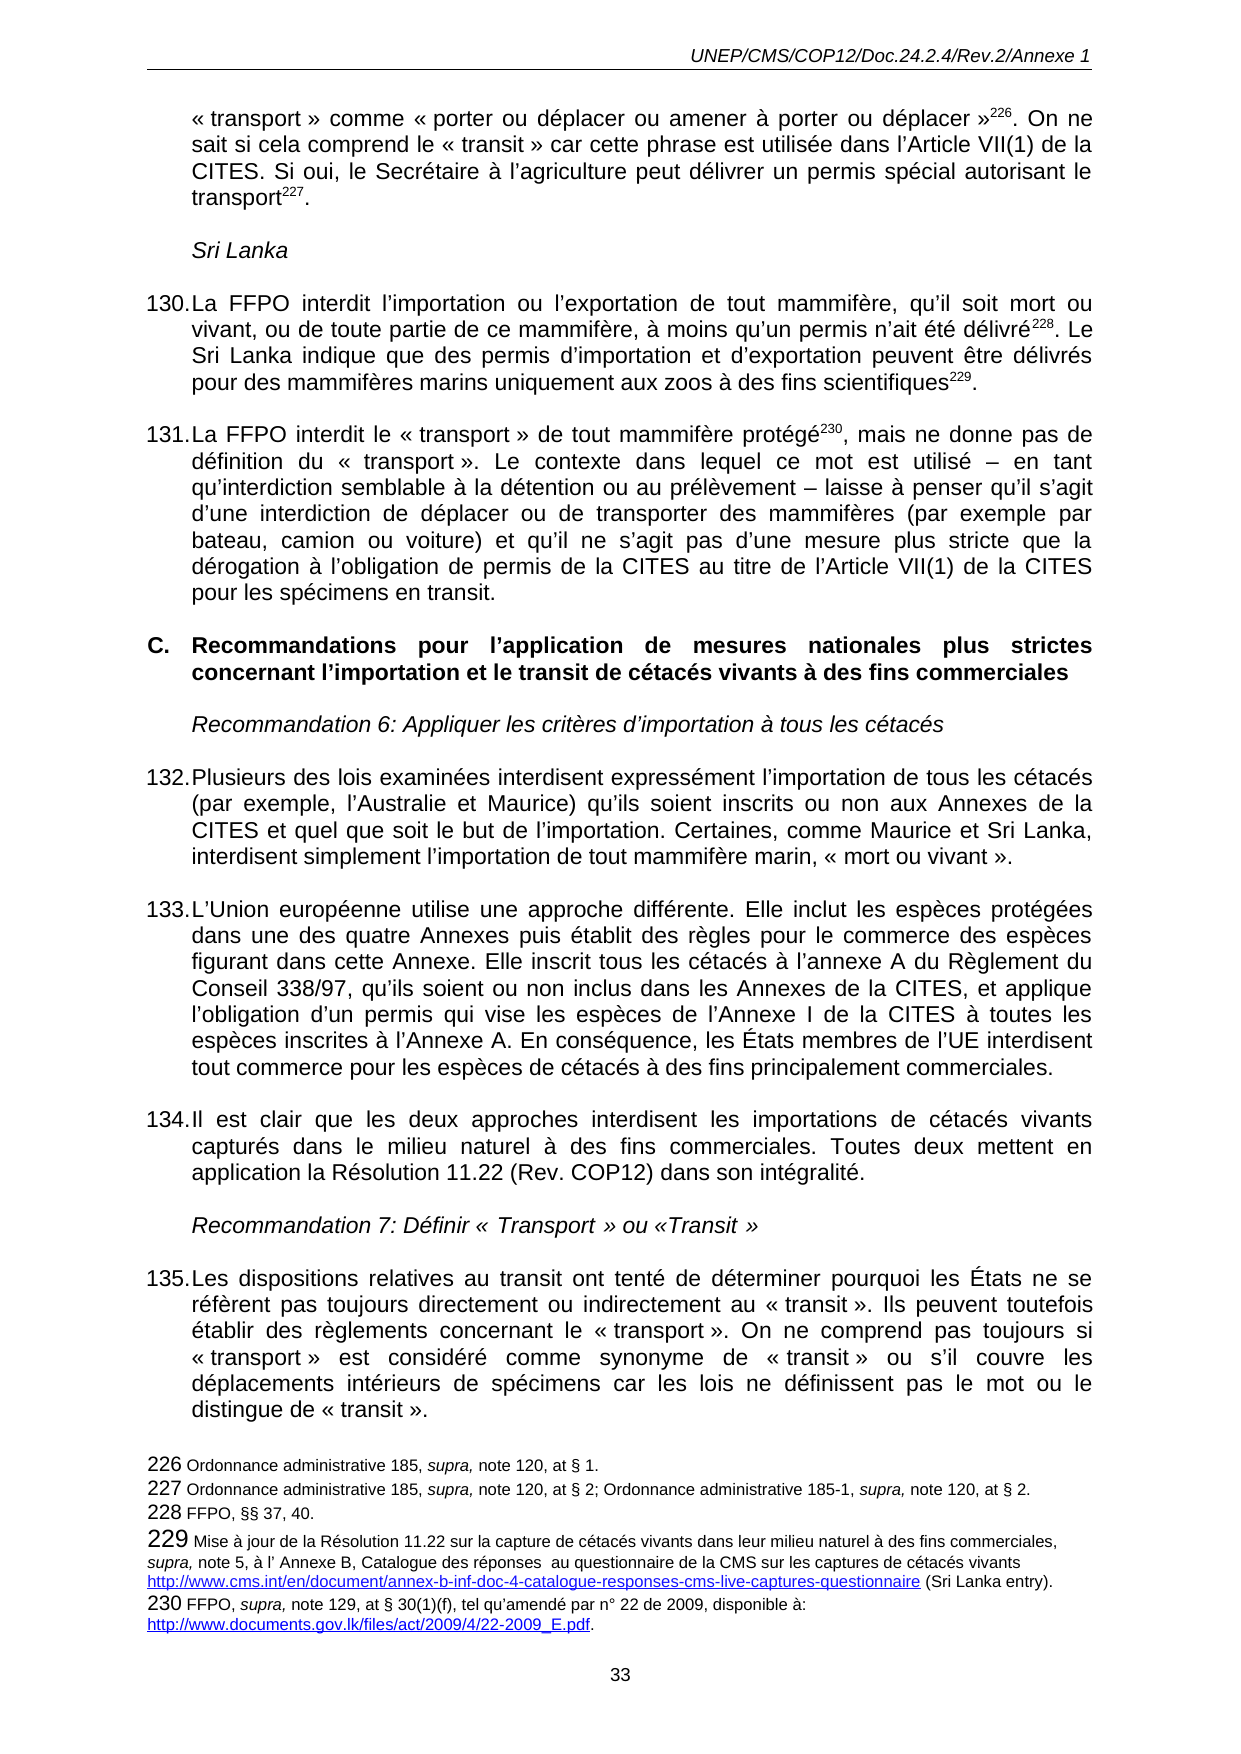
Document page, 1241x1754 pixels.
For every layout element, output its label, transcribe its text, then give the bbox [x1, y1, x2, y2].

list Aux Philippines, le « transport » des cétacés, morts ou vivants, est interdit. Les ordonnances administratives ne mentionnent pas le « transit » mais définissent le « transport » comme « porter ou déplacer ou amener à porter ou déplacer ». On ne sait si cela comprend le « transit » car cette phrase est utilisée dans l’Article VII(1) de la CITES. Si oui, le Secrétaire à l’agriculture peut délivrer un permis spécial autorisant le transport. [146, 105, 1093, 210]
list Plusieurs des lois examinées interdisent expressément l’importation de tous les cétacés (par exemple, l’Australie et Maurice) qu’ils soient inscrits ou non aux Annexes de la CITES et quel que soit le but de l’importation. Certaines, comme Maurice et Sri Lanka, interdisent simplement l’importation de tout mammifère marin, « mort ou vivant ». [146, 764, 1093, 869]
text Sri Lanka [191, 237, 1093, 263]
list La FFPO interdit le « transport » de tout mammifère protégé, mais ne donne pas de définition du « transport ». Le contexte dans lequel ce mot est utilisé – en tant qu’interdiction semblable à la détention ou au prélèvement – laisse à penser qu’il s’agit d’une interdiction de déplacer ou de transporter des mammifères (par exemple par bateau, camion ou voiture) et qu’il ne s’agit pas d’une mesure plus stricte que la dérogation à l’obligation de permis de la CITES au titre de l’Article VII(1) de la CITES pour les spécimens en transit. [146, 421, 1093, 606]
text Recommandation 6: Appliquer les critères d’importation à tous les cétacés [191, 711, 1093, 737]
list La FFPO interdit l’importation ou l’exportation de tout mammifère, qu’il soit mort ou vivant, ou de toute partie de ce mammifère, à moins qu’un permis n’ait été délivré. Le Sri Lanka indique que des permis d’importation et d’exportation peuvent être délivrés pour des mammifères marins uniquement aux zoos à des fins scientifiques. [146, 289, 1093, 395]
text C. Recommandations pour l’application de mesures nationales plus strictes concernant l’importation et le transit de cétacés vivants à des fins commerciales [147, 632, 1093, 685]
list Il est clair que les deux approches interdisent les importations de cétacés vivants capturés dans le milieu naturel à des fins commerciales. Toutes deux mettent en application la Résolution 11.22 (Rev. COP12) dans son intégralité. [146, 1106, 1093, 1186]
list Les dispositions relatives au transit ont tenté de déterminer pourquoi les États ne se réfèrent pas toujours directement ou indirectement au « transit ». Ils peuvent toutefois établir des règlements concernant le « transport ». On ne comprend pas toujours si « transport » est considéré comme synonyme de « transit » ou s’il couvre les déplacements intérieurs de spécimens car les lois ne définissent pas le mot ou le distingue de « transit ». [146, 1264, 1093, 1423]
list L’Union européenne utilise une approche différente. Elle inclut les espèces protégées dans une des quatre Annexes puis établit des règles pour le commerce des espèces figurant dans cette Annexe. Elle inscrit tous les cétacés à l’annexe A du Règlement du Conseil 338/97, qu’ils soient ou non inclus dans les Annexes de la CITES, et applique l’obligation d’un permis qui vise les espèces de l’Annexe I de la CITES à toutes les espèces inscrites à l’Annexe A. En conséquence, les États membres de l’UE interdisent tout commerce pour les espèces de cétacés à des fins principalement commerciales. [146, 896, 1093, 1080]
text Recommandation 7: Définir « Transport » ou «Transit » [191, 1212, 1093, 1238]
